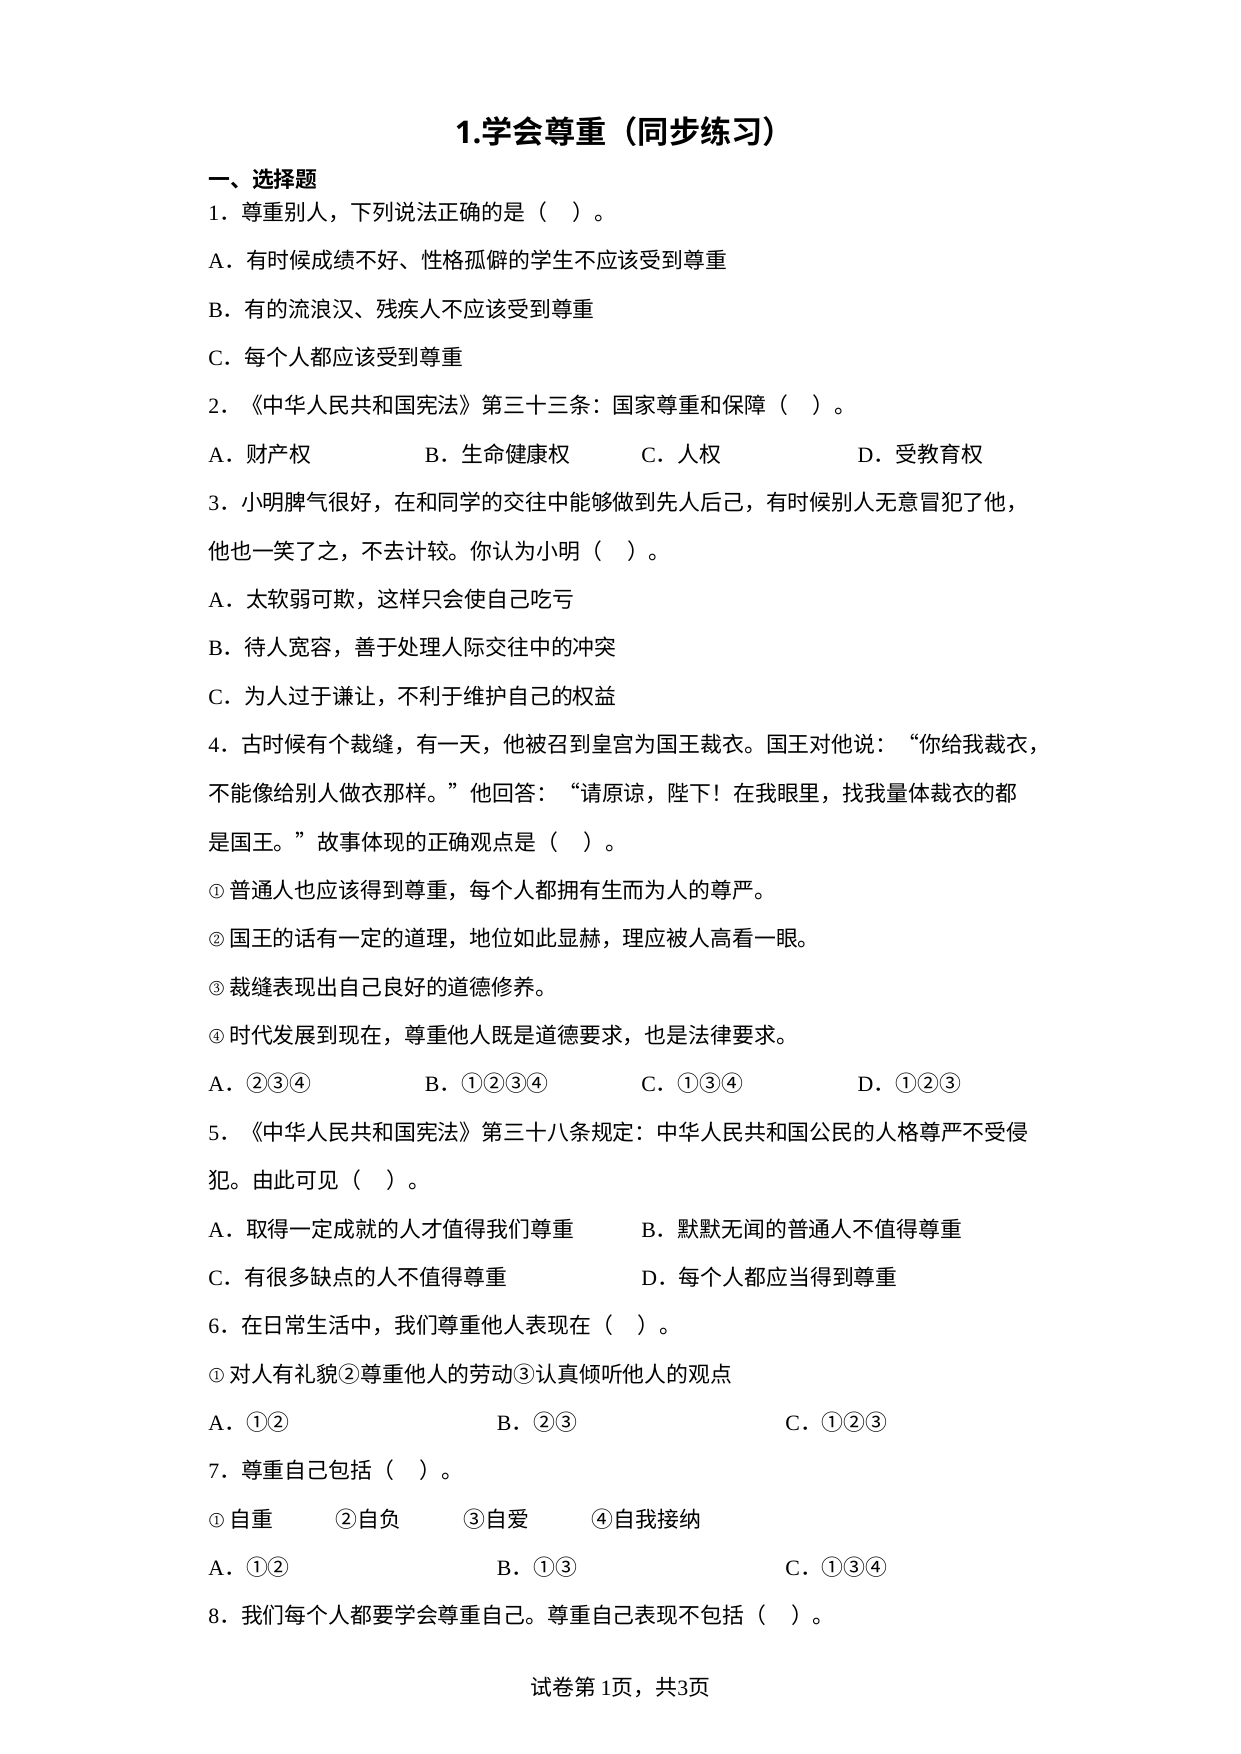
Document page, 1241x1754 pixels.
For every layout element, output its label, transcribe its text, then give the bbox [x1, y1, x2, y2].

text ④时代发展到现在，尊重他人既是道德要求，也是法律要求。 [208, 1017, 1032, 1050]
text A．②③④ B．①②③④ C．①③④ D．①②③ [208, 1066, 1032, 1098]
text 7．尊重自己包括（ ）。 [208, 1453, 1032, 1485]
text 8．我们每个人都要学会尊重自己。尊重自己表现不包括（ ）。 [208, 1598, 1032, 1630]
text A．财产权 B．生命健康权 C．人权 D．受教育权 [208, 436, 1032, 469]
text B．待人宽容，善于处理人际交往中的冲突 [208, 630, 1032, 662]
text ②国王的话有一定的道理，地位如此显赫，理应被人高看一眼。 [208, 921, 1032, 953]
text ①对人有礼貌②尊重他人的劳动③认真倾听他人的观点 [208, 1356, 1032, 1389]
text B．有的流浪汉、残疾人不应该受到尊重 [208, 291, 1032, 324]
text C．为人过于谦让，不利于维护自己的权益 [208, 678, 1032, 711]
text A．①② B．②③ C．①②③ [208, 1404, 1032, 1437]
text 6．在日常生活中，我们尊重他人表现在（ ）。 [208, 1308, 1032, 1340]
text A．有时候成绩不好、性格孤僻的学生不应该受到尊重 [208, 243, 1032, 275]
text 5．《中华人民共和国宪法》第三十八条规定：中华人民共和国公民的人格尊严不受侵犯。由此可见（ ）。 [208, 1114, 1032, 1195]
text ①普通人也应该得到尊重，每个人都拥有生而为人的尊严。 [208, 872, 1032, 905]
text A．①② B．①③ C．①③④ [208, 1549, 1032, 1582]
text ①自重 ②自负 ③自爱 ④自我接纳 [208, 1501, 1032, 1534]
text A．取得一定成就的人才值得我们尊重 B．默默无闻的普通人不值得尊重 [208, 1211, 1032, 1244]
text C．有很多缺点的人不值得尊重 D．每个人都应当得到尊重 [208, 1259, 1032, 1292]
text 2．《中华人民共和国宪法》第三十三条：国家尊重和保障（ ）。 [208, 388, 1032, 420]
text A．太软弱可欺，这样只会使自己吃亏 [208, 582, 1032, 614]
text ③裁缝表现出自己良好的道德修养。 [208, 969, 1032, 1002]
text C．每个人都应该受到尊重 [208, 339, 1032, 372]
text 4．古时候有个裁缝，有一天，他被召到皇宫为国王裁衣。国王对他说：“你给我裁衣，不能像给别人做衣那样。”他回答：“请原谅，陛下！在我眼里，找我量体裁衣的都是国王。”故事体现的正确观点是（ ）。 [208, 727, 1032, 857]
text 一、选择题 [208, 162, 1032, 194]
text 1．尊重别人，下列说法正确的是（ ）。 [208, 194, 1032, 227]
text 3．小明脾气很好，在和同学的交往中能够做到先人后己，有时候别人无意冒犯了他，他也一笑了之，不去计较。你认为小明（ ）。 [208, 484, 1032, 566]
text 1.学会尊重（同步练习） [208, 97, 1032, 162]
